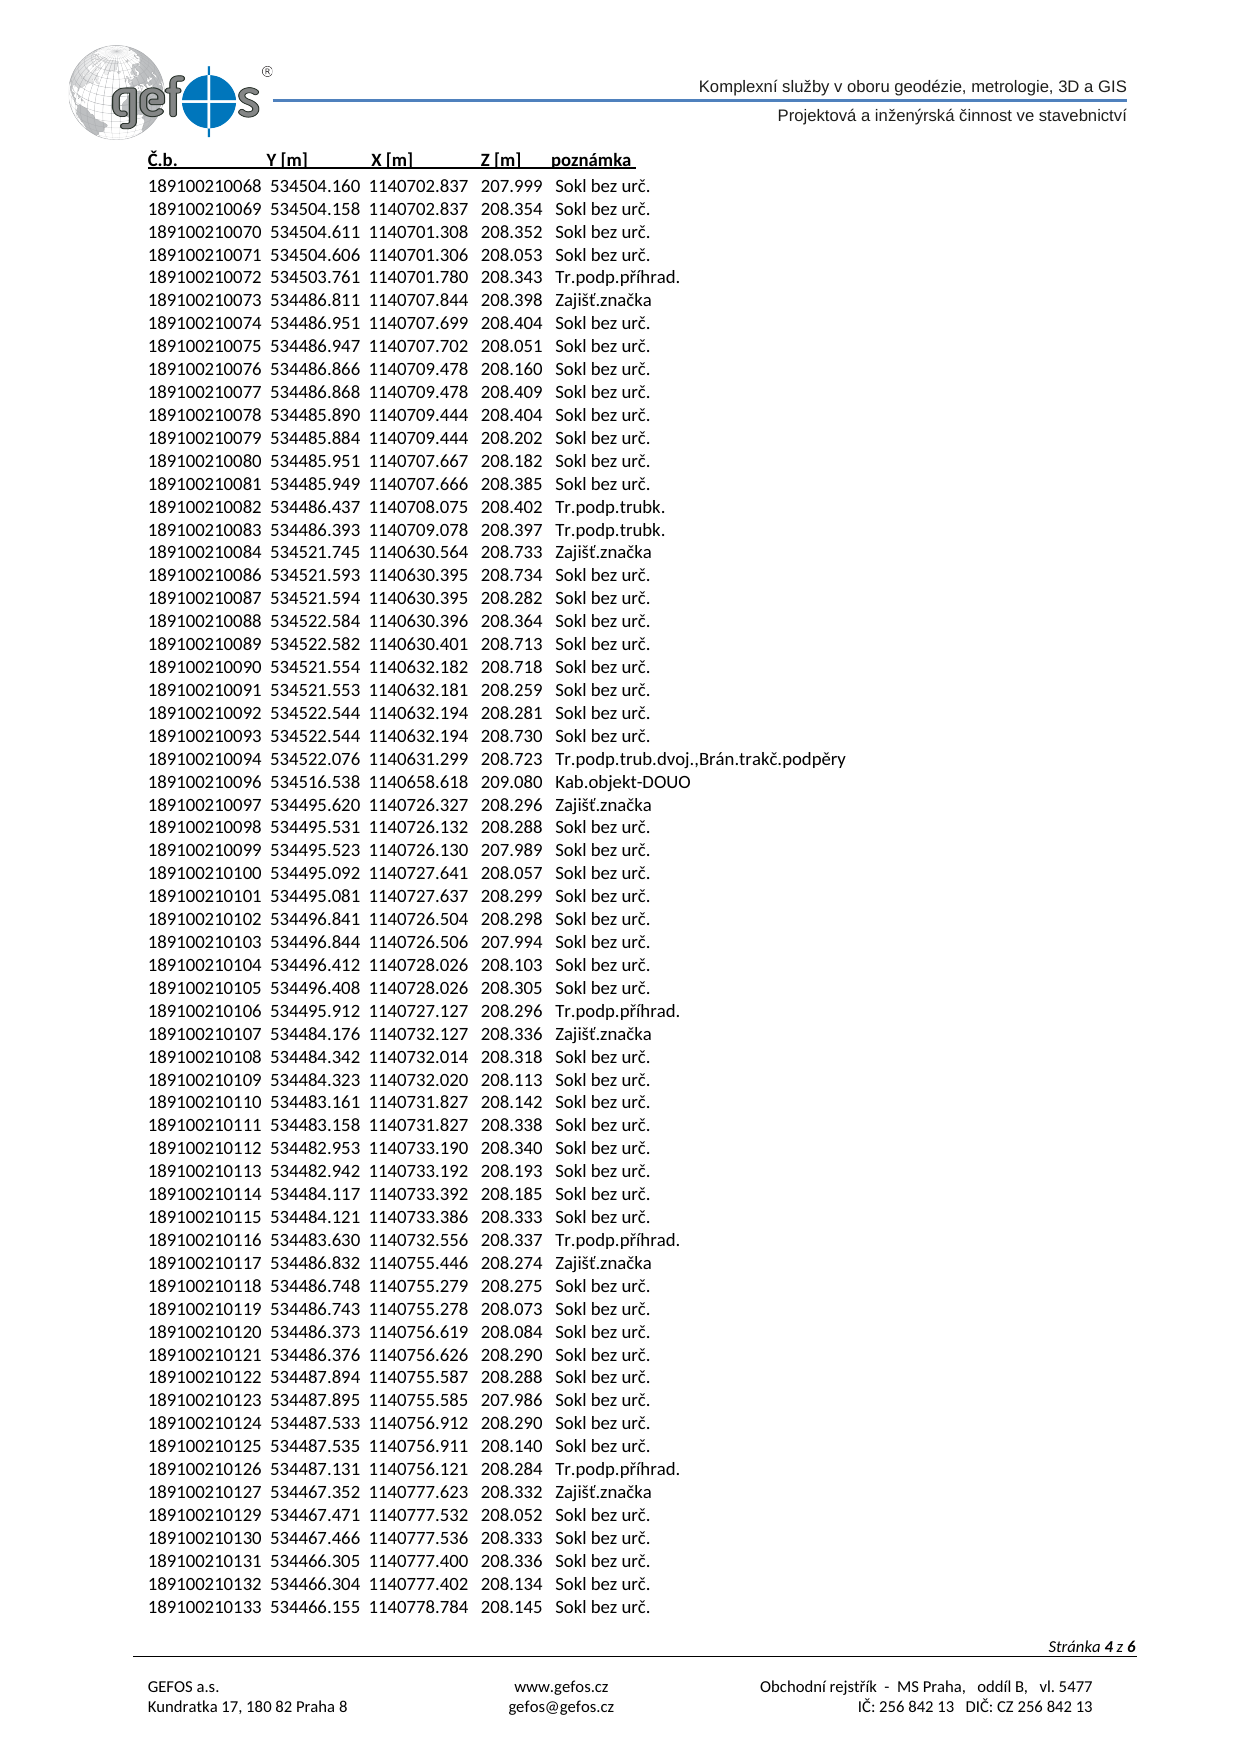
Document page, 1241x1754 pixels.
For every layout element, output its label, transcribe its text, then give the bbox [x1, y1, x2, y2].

text 189100210110 534483.161 1140731.827 208.142 Sokl bez urč. [148, 1091, 1122, 1114]
text 189100210082 534486.437 1140708.075 208.402 Tr.podp.trubk. [148, 495, 1122, 518]
text 189100210090 534521.554 1140632.182 208.718 Sokl bez urč. [148, 655, 1122, 678]
text 189100210111 534483.158 1140731.827 208.338 Sokl bez urč. [148, 1114, 1122, 1137]
text 189100210126 534487.131 1140756.121 208.284 Tr.podp.příhrad. [148, 1457, 1122, 1480]
text 189100210107 534484.176 1140732.127 208.336 Zajišť.značka [148, 1022, 1122, 1045]
text 189100210074 534486.951 1140707.699 208.404 Sokl bez urč. [148, 312, 1122, 334]
text 189100210122 534487.894 1140755.587 208.288 Sokl bez urč. [148, 1366, 1122, 1389]
text 189100210118 534486.748 1140755.279 208.275 Sokl bez urč. [148, 1274, 1122, 1297]
text 189100210109 534484.323 1140732.020 208.113 Sokl bez urč. [148, 1068, 1122, 1091]
text 189100210096 534516.538 1140658.618 209.080 Kab.objekt-DOUO [148, 770, 1122, 793]
text 189100210071 534504.606 1140701.306 208.053 Sokl bez urč. [148, 243, 1122, 266]
text 189100210083 534486.393 1140709.078 208.397 Tr.podp.trubk. [148, 518, 1122, 541]
text 189100210108 534484.342 1140732.014 208.318 Sokl bez urč. [148, 1045, 1122, 1068]
text 189100210087 534521.594 1140630.395 208.282 Sokl bez urč. [148, 587, 1122, 609]
text 189100210094 534522.076 1140631.299 208.723 Tr.podp.trub.dvoj.,Brán.trakč.podpěry [148, 747, 1122, 770]
text 189100210106 534495.912 1140727.127 208.296 Tr.podp.příhrad. [148, 999, 1122, 1022]
text 189100210132 534466.304 1140777.402 208.134 Sokl bez urč. [148, 1572, 1122, 1595]
text 189100210076 534486.866 1140709.478 208.160 Sokl bez urč. [148, 357, 1122, 380]
text 189100210072 534503.761 1140701.780 208.343 Tr.podp.příhrad. [148, 266, 1122, 289]
text 189100210131 534466.305 1140777.400 208.336 Sokl bez urč. [148, 1549, 1122, 1572]
text 189100210133 534466.155 1140778.784 208.145 Sokl bez urč. [148, 1595, 1122, 1618]
text 189100210103 534496.844 1140726.506 207.994 Sokl bez urč. [148, 930, 1122, 953]
text 189100210070 534504.611 1140701.308 208.352 Sokl bez urč. [148, 220, 1122, 243]
text 189100210069 534504.158 1140702.837 208.354 Sokl bez urč. [148, 197, 1122, 220]
text 189100210117 534486.832 1140755.446 208.274 Zajišť.značka [148, 1251, 1122, 1274]
text 189100210075 534486.947 1140707.702 208.051 Sokl bez urč. [148, 334, 1122, 357]
text 189100210084 534521.745 1140630.564 208.733 Zajišť.značka [148, 541, 1122, 564]
picture [68, 45, 273, 140]
text 189100210124 534487.533 1140756.912 208.290 Sokl bez urč. [148, 1412, 1122, 1434]
text 189100210068 534504.160 1140702.837 207.999 Sokl bez urč. [148, 174, 1122, 197]
text 189100210100 534495.092 1140727.641 208.057 Sokl bez urč. [148, 862, 1122, 884]
text 189100210127 534467.352 1140777.623 208.332 Zajišť.značka [148, 1480, 1122, 1503]
text 189100210119 534486.743 1140755.278 208.073 Sokl bez urč. [148, 1297, 1122, 1320]
text 189100210115 534484.121 1140733.386 208.333 Sokl bez urč. [148, 1205, 1122, 1228]
text 189100210073 534486.811 1140707.844 208.398 Zajišť.značka [148, 289, 1122, 312]
text 189100210089 534522.582 1140630.401 208.713 Sokl bez urč. [148, 632, 1122, 655]
text 189100210121 534486.376 1140756.626 208.290 Sokl bez urč. [148, 1343, 1122, 1366]
text 189100210086 534521.593 1140630.395 208.734 Sokl bez urč. [148, 564, 1122, 587]
text 189100210104 534496.412 1140728.026 208.103 Sokl bez urč. [148, 953, 1122, 976]
text 189100210088 534522.584 1140630.396 208.364 Sokl bez urč. [148, 609, 1122, 632]
text 189100210130 534467.466 1140777.536 208.333 Sokl bez urč. [148, 1526, 1122, 1549]
text 189100210091 534521.553 1140632.181 208.259 Sokl bez urč. [148, 678, 1122, 701]
text 189100210092 534522.544 1140632.194 208.281 Sokl bez urč. [148, 701, 1122, 724]
text 189100210097 534495.620 1140726.327 208.296 Zajišť.značka [148, 793, 1122, 816]
text 189100210105 534496.408 1140728.026 208.305 Sokl bez urč. [148, 976, 1122, 999]
text 189100210099 534495.523 1140726.130 207.989 Sokl bez urč. [148, 839, 1122, 862]
text 189100210125 534487.535 1140756.911 208.140 Sokl bez urč. [148, 1434, 1122, 1457]
text 189100210078 534485.890 1140709.444 208.404 Sokl bez urč. [148, 403, 1122, 426]
text 189100210116 534483.630 1140732.556 208.337 Tr.podp.příhrad. [148, 1228, 1122, 1251]
text 189100210080 534485.951 1140707.667 208.182 Sokl bez urč. [148, 449, 1122, 472]
text 189100210120 534486.373 1140756.619 208.084 Sokl bez urč. [148, 1320, 1122, 1343]
text 189100210102 534496.841 1140726.504 208.298 Sokl bez urč. [148, 907, 1122, 930]
text 189100210079 534485.884 1140709.444 208.202 Sokl bez urč. [148, 426, 1122, 449]
text 189100210129 534467.471 1140777.532 208.052 Sokl bez urč. [148, 1503, 1122, 1526]
text 189100210114 534484.117 1140733.392 208.185 Sokl bez urč. [148, 1182, 1122, 1205]
text 189100210098 534495.531 1140726.132 208.288 Sokl bez urč. [148, 816, 1122, 839]
text 189100210113 534482.942 1140733.192 208.193 Sokl bez urč. [148, 1159, 1122, 1182]
text 189100210081 534485.949 1140707.666 208.385 Sokl bez urč. [148, 472, 1122, 495]
text 189100210077 534486.868 1140709.478 208.409 Sokl bez urč. [148, 380, 1122, 403]
text 189100210101 534495.081 1140727.637 208.299 Sokl bez urč. [148, 884, 1122, 907]
text Č.b. Y [m] X [m] Z [m] poznámka [148, 148, 1122, 171]
text 189100210093 534522.544 1140632.194 208.730 Sokl bez urč. [148, 724, 1122, 747]
text 189100210123 534487.895 1140755.585 207.986 Sokl bez urč. [148, 1389, 1122, 1412]
text 189100210112 534482.953 1140733.190 208.340 Sokl bez urč. [148, 1137, 1122, 1159]
